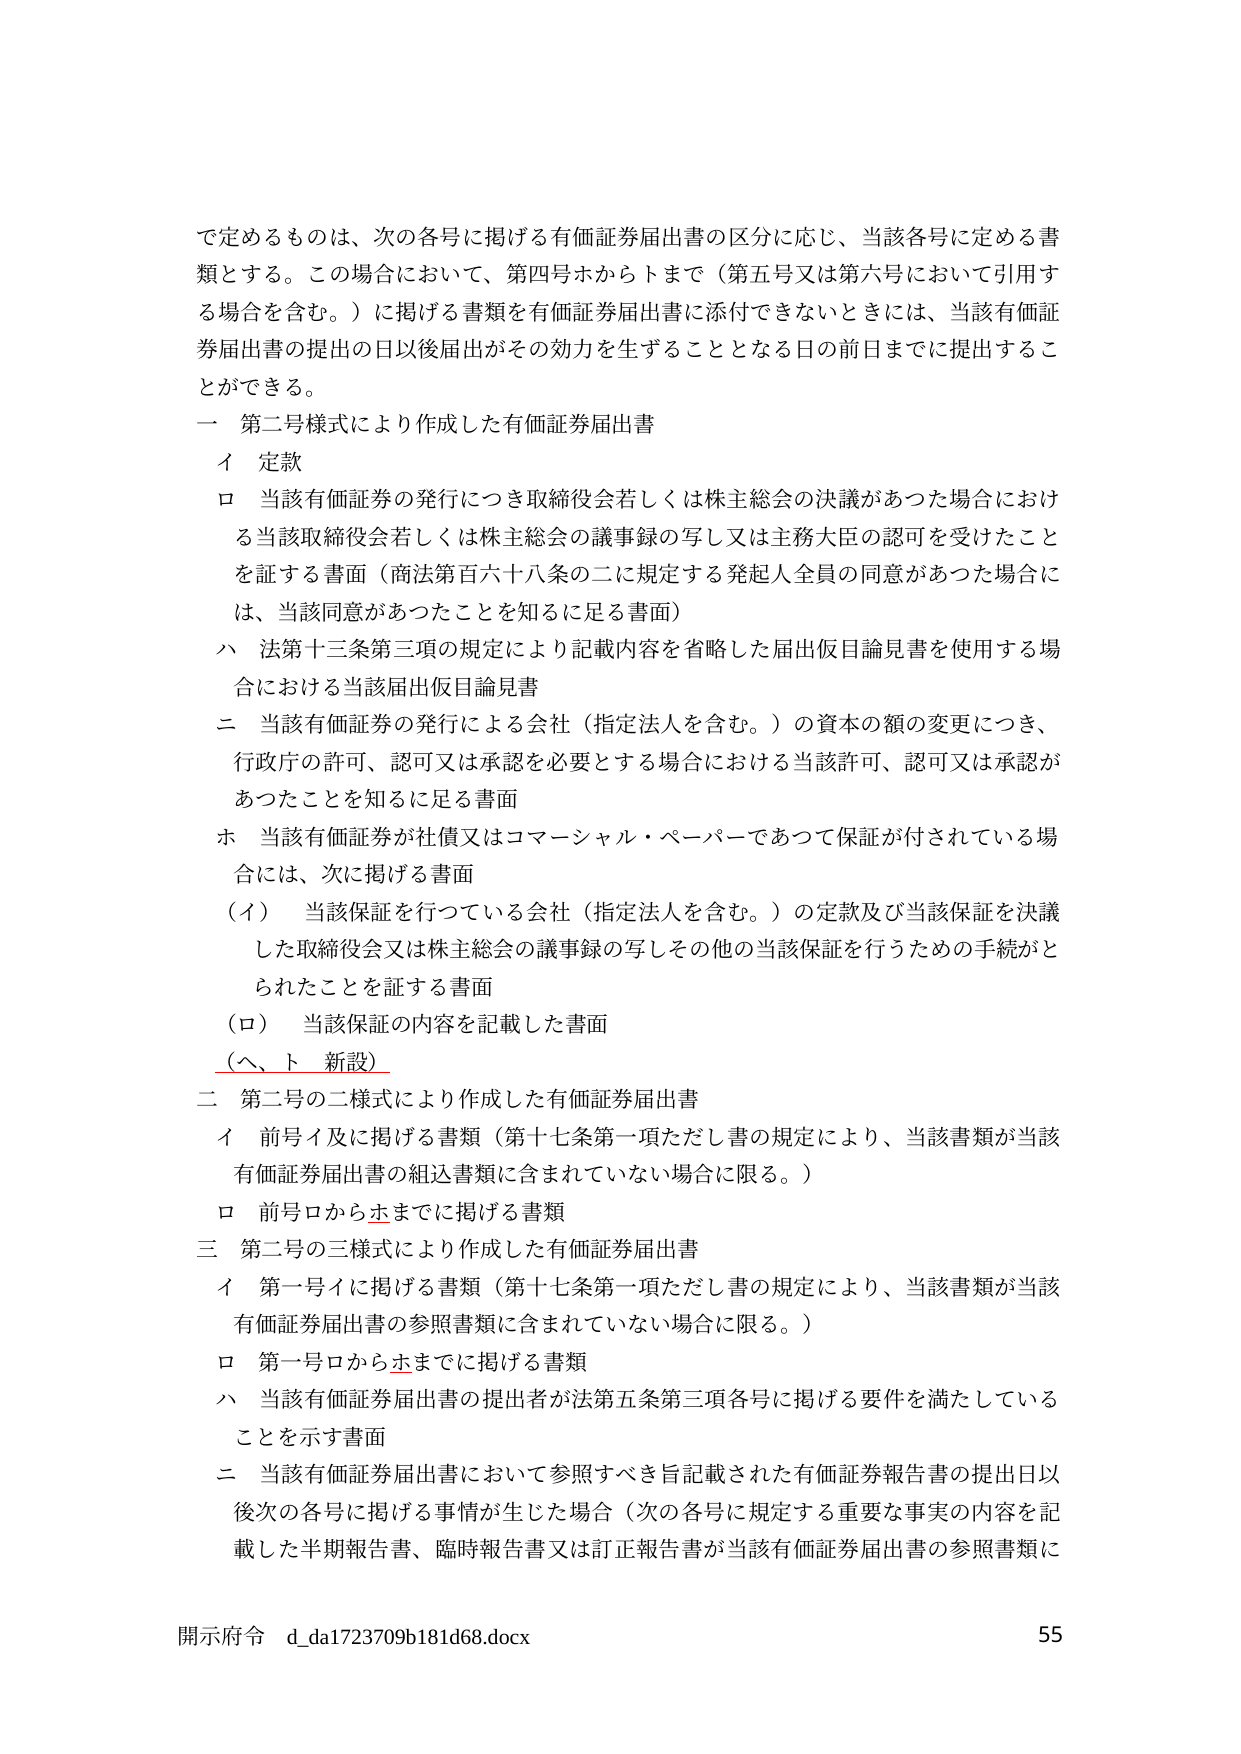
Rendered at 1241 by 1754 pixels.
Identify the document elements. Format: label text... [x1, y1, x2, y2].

text ニ 当該有価証券の発行による会社（指定法人を含む。）の資本の額の変更につき、行政庁の許可、認可又は承認を必要とする場合における当該許可、認可又は承認があつたことを知るに足る書面 [215, 704, 1063, 817]
text 三 第二号の三様式により作成した有価証券届出書 [196, 1229, 1063, 1267]
text ハ 法第十三条第三項の規定により記載内容を省略した届出仮目論見書を使用する場合における当該届出仮目論見書 [215, 629, 1063, 704]
text イ 前号イ及に掲げる書類（第十七条第一項ただし書の規定により、当該書類が当該有価証券届出書の組込書類に含まれていない場合に限る。） [215, 1117, 1063, 1192]
text ロ 当該有価証券の発行につき取締役会若しくは株主総会の決議があつた場合における当該取締役会若しくは株主総会の議事録の写し又は主務大臣の認可を受けたことを証する書面（商法第百六十八条の二に規定する発起人全員の同意があつた場合には、当該同意があつたことを知るに足る書面） [215, 479, 1063, 629]
text ロ 前号ロからホまでに掲げる書類 [215, 1192, 1063, 1229]
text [215, 1454, 1063, 1567]
text ホ 当該有価証券が社債又はコマーシャル・ペーパーであつて保証が付されている場合には、次に掲げる書面 [215, 817, 1063, 892]
text 二 第二号の二様式により作成した有価証券届出書 [196, 1079, 1063, 1117]
text 一 第二号様式により作成した有価証券届出書 [196, 404, 1063, 442]
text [177, 217, 1063, 404]
text イ 第一号イに掲げる書類（第十七条第一項ただし書の規定により、当該書類が当該有価証券届出書の参照書類に含まれていない場合に限る。） [215, 1267, 1063, 1342]
text ロ 第一号ロからホまでに掲げる書類 [215, 1342, 1063, 1379]
text イ 定款 [215, 442, 1063, 479]
text （ロ） 当該保証の内容を記載した書面 [215, 1004, 1063, 1042]
text （イ） 当該保証を行つている会社（指定法人を含む。）の定款及び当該保証を決議した取締役会又は株主総会の議事録の写しその他の当該保証を行うための手続がとられたことを証する書面 [215, 892, 1063, 1004]
text ハ 当該有価証券届出書の提出者が法第五条第三項各号に掲げる要件を満たしていることを示す書面 [215, 1379, 1063, 1454]
text （ヘ、ト 新設） [214, 1042, 1063, 1079]
